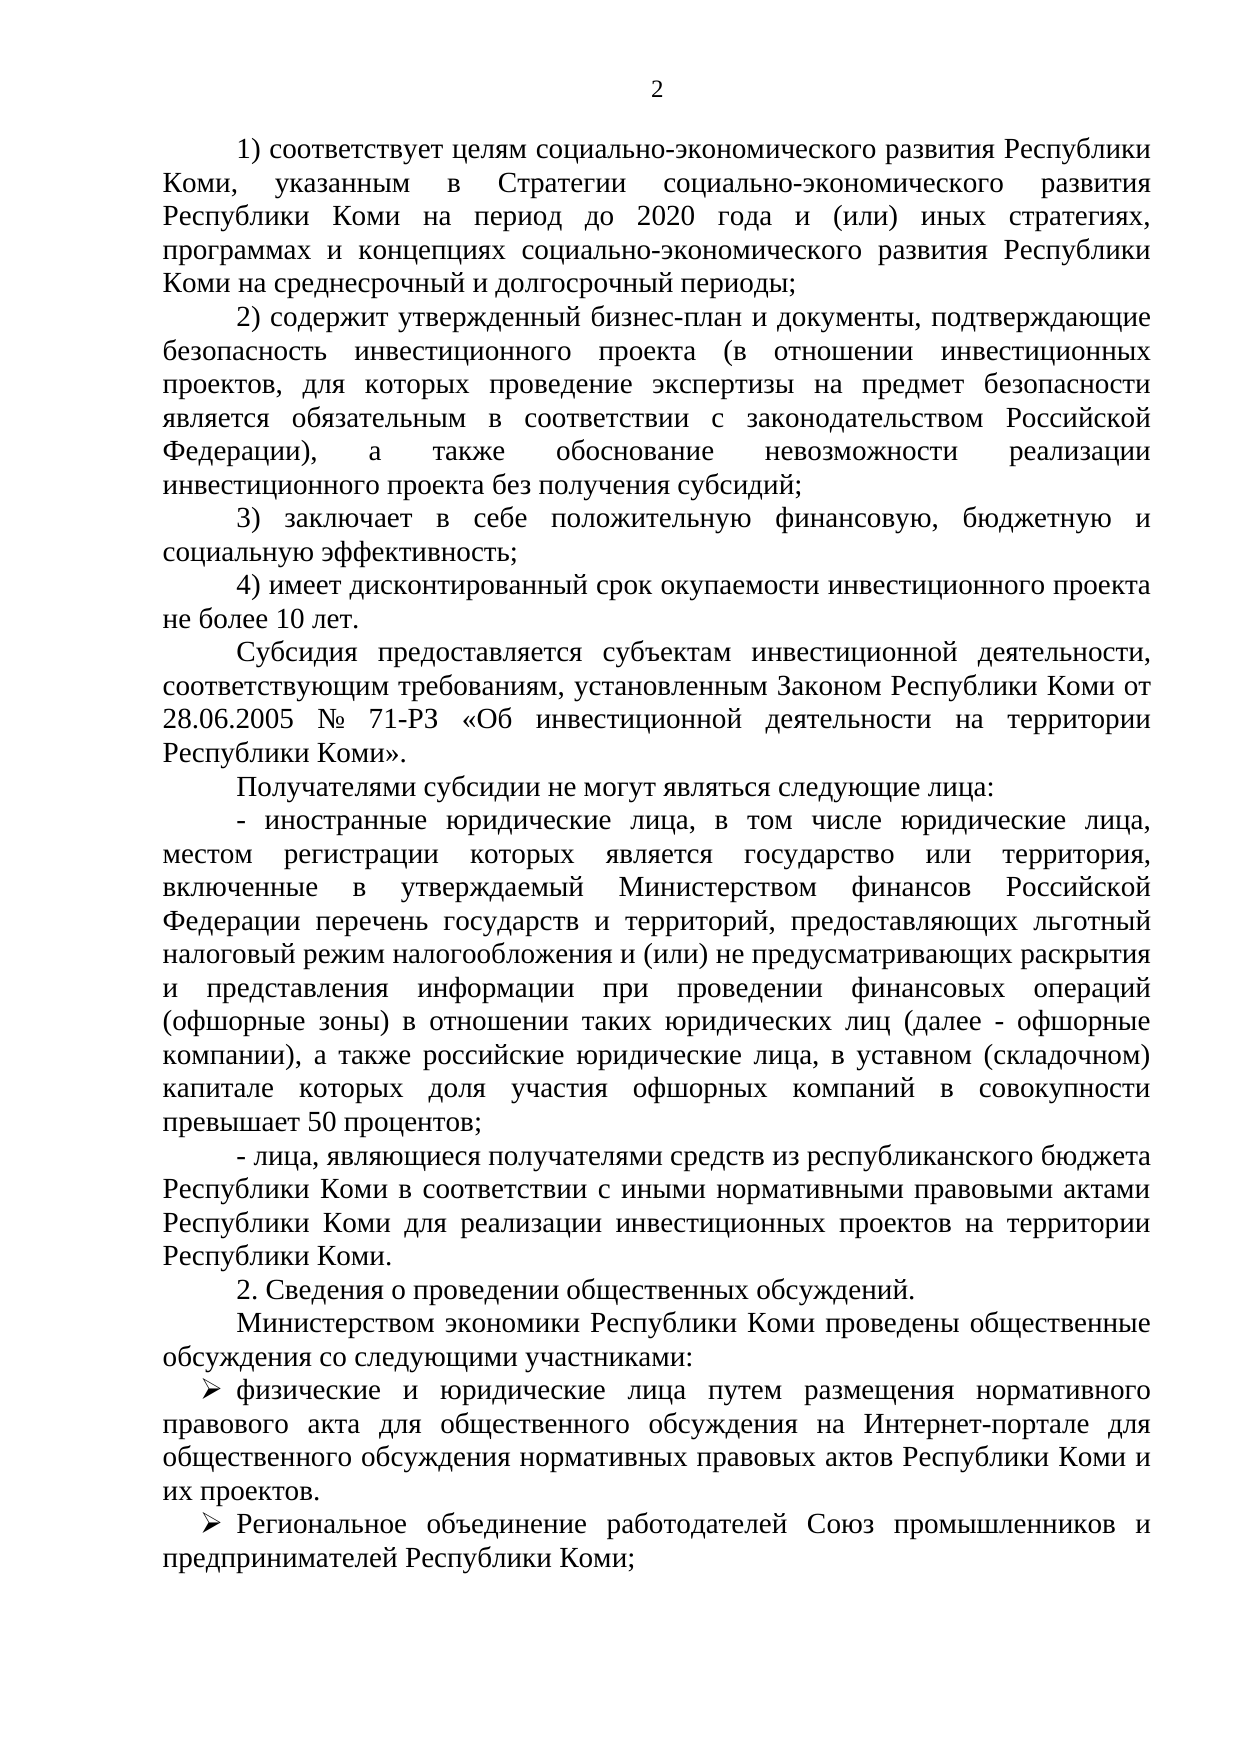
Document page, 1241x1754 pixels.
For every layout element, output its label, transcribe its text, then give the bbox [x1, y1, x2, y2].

text 1) соответствует целям социально-экономического развития Республики Коми, указанным в Стратегии социально-экономического развития Республики Коми на период до 2020 года и (или) иных стратегиях, программах и концепциях социально-экономического развития Республики Коми на среднесрочный и долгосрочный периоды; [162, 131, 1152, 299]
list Региональное объединение работодателей Союз промышленников и предпринимателей Республики Коми; [162, 1507, 1152, 1574]
text 3) заключает в себе положительную финансовую, бюджетную и социальную эффективность; [162, 500, 1152, 567]
text 2) содержит утвержденный бизнес-план и документы, подтверждающие безопасность инвестиционного проекта (в отношении инвестиционных проектов, для которых проведение экспертизы на предмет безопасности является обязательным в соответствии с законодательством Российской Федерации), а также обоснование невозможности реализации инвестиционного проекта без получения субсидий; [162, 299, 1152, 500]
text Получателями субсидии не могут являться следующие лица: [162, 769, 1152, 802]
text - лица, являющиеся получателями средств из республиканского бюджета Республики Коми в соответствии с иными нормативными правовыми актами Республики Коми для реализации инвестиционных проектов на территории Республики Коми. [162, 1138, 1152, 1272]
text Министерством экономики Республики Коми проведены общественные обсуждения со следующими участниками: [162, 1305, 1152, 1372]
text 4) имеет дисконтированный срок окупаемости инвестиционного проекта не более 10 лет. [162, 567, 1152, 634]
text - иностранные юридические лица, в том числе юридические лица, местом регистрации которых является государство или территория, включенные в утверждаемый Министерством финансов Российской Федерации перечень государств и территорий, предоставляющих льготный налоговый режим налогообложения и (или) не предусматривающих раскрытия и представления информации при проведении финансовых операций (офшорные зоны) в отношении таких юридических лиц (далее - офшорные компании), а также российские юридические лица, в уставном (складочном) капитале которых доля участия офшорных компаний в совокупности превышает 50 процентов; [162, 802, 1152, 1138]
text Субсидия предоставляется субъектам инвестиционной деятельности, соответствующим требованиям, установленным Законом Республики Коми от 28.06.2005 № 71-РЗ «Об инвестиционной деятельности на территории Республики Коми». [162, 634, 1152, 769]
list физические и юридические лица путем размещения нормативного правового акта для общественного обсуждения на Интернет-портале для общественного обсуждения нормативных правовых актов Республики Коми и их проектов. [162, 1372, 1152, 1507]
text 2. Сведения о проведении общественных обсуждений. [162, 1272, 1152, 1305]
